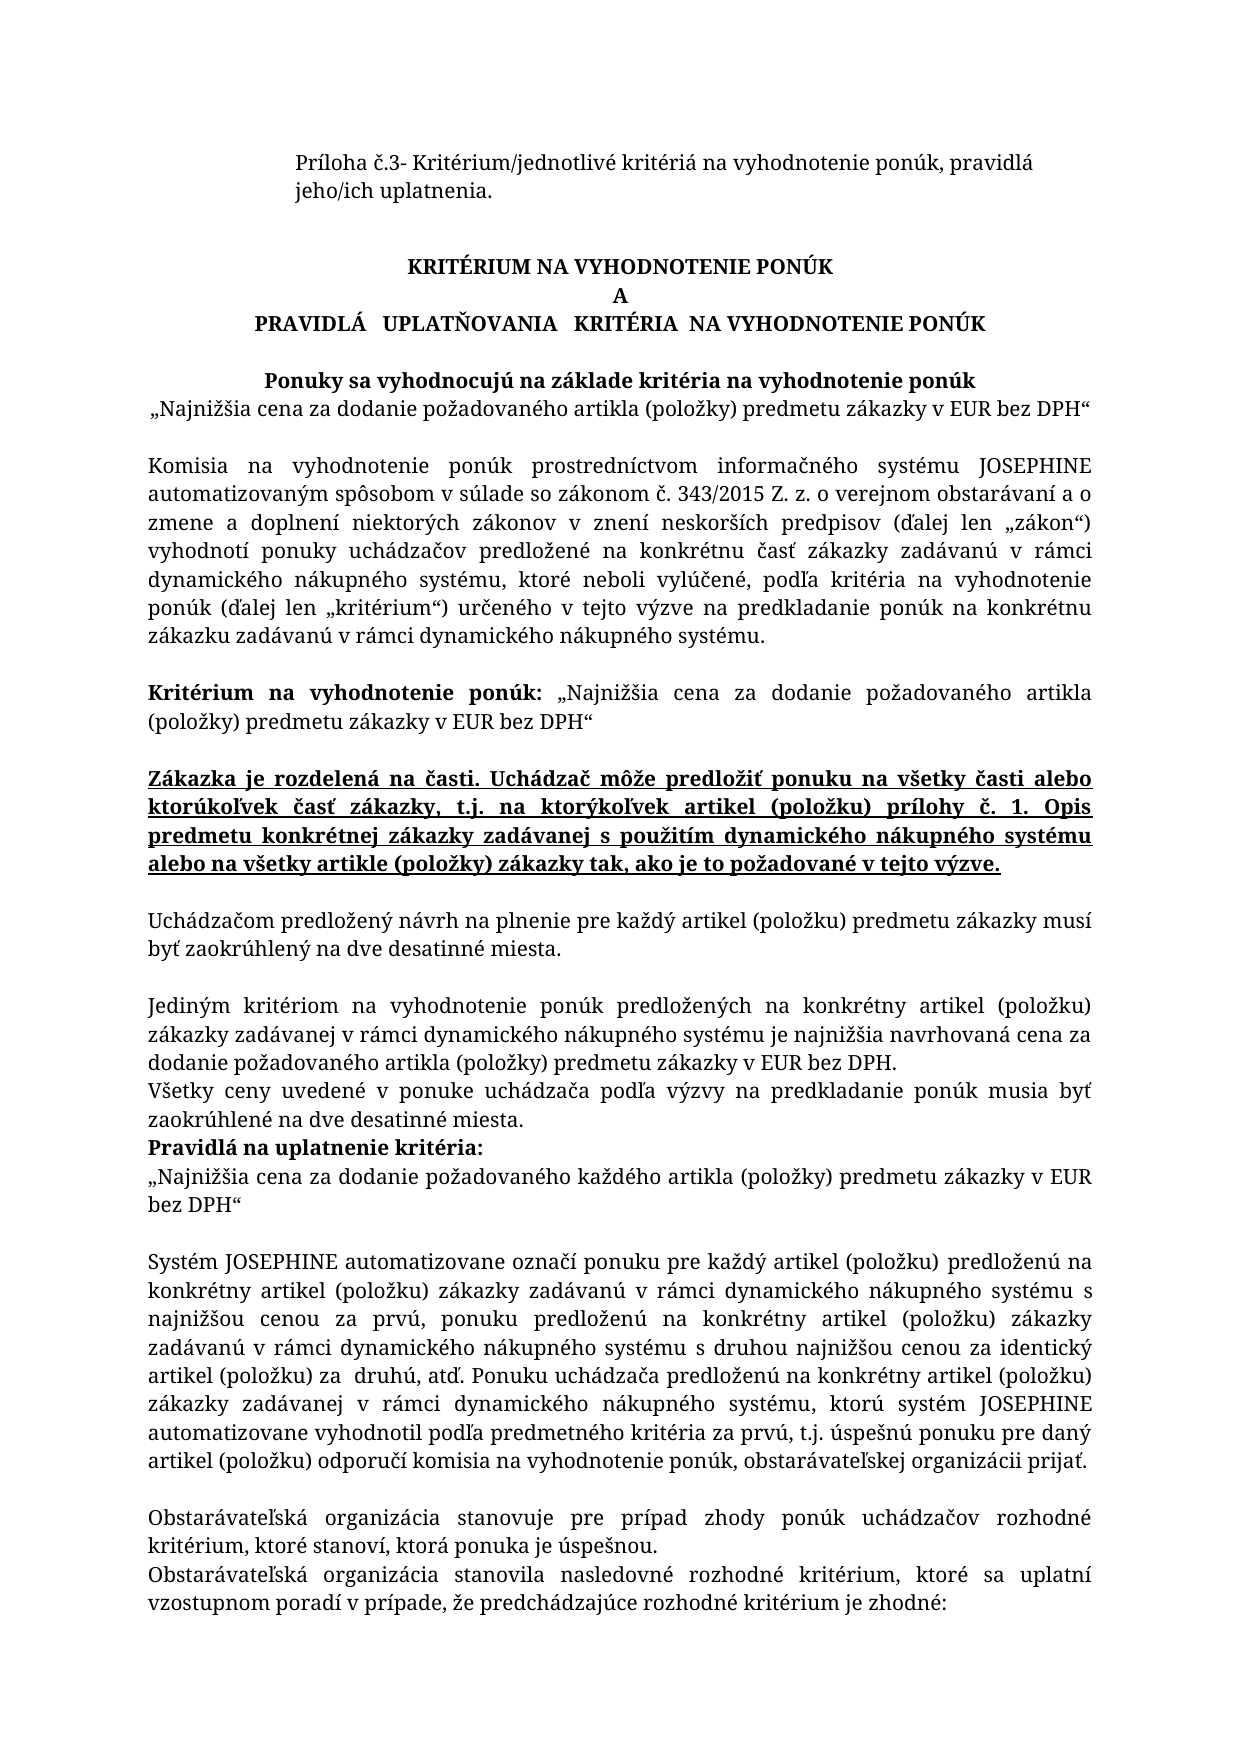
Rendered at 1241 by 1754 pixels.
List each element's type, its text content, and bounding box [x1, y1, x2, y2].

text A [148, 281, 1093, 309]
text Systém JOSEPHINE automatizovane označí ponuku pre každý artikel (položku) predloženú na konkrétny artikel (položku) zákazky zadávanú v rámci dynamického nákupného systému s najnižšou cenou za prvú, ponuku predloženú na konkrétny artikel (položku) zákazky zadávanú v rámci dynamického nákupného systému s druhou najnižšou cenou za identický artikel (položku) za druhú, atď. Ponuku uchádzača predloženú na konkrétny artikel (položku) zákazky zadávanej v rámci dynamického nákupného systému, ktorú systém JOSEPHINE automatizovane vyhodnotil podľa predmetného kritéria za prvú, t.j. úspešnú ponuku pre daný artikel (položku) odporučí komisia na vyhodnotenie ponúk, obstarávateľskej organizácii prijať. [148, 1247, 1093, 1475]
text Uchádzačom predložený návrh na plnenie pre každý artikel (položku) predmetu zákazky musí byť zaokrúhlený na dve desatinné miesta. [148, 906, 1093, 963]
text Zákazka je rozdelená na časti. Uchádzač môže predložiť ponuku na všetky časti alebo ktorúkoľvek časť zákazky, t.j. na ktorýkoľvek artikel (položku) prílohy č. 1. Opis predmetu konkrétnej zákazky zadávanej s použitím dynamického nákupného systému alebo na všetky artikle (položky) zákazky tak, ako je to požadované v tejto výzve. [148, 789, 1093, 816]
text „Najnižšia cena za dodanie požadovaného každého artikla (položky) predmetu zákazky v EUR bez DPH“ [148, 1162, 1093, 1219]
text KRITÉRIUM NA VYHODNOTENIE PONÚK [148, 252, 1093, 281]
text Jediným kritériom na vyhodnotenie ponúk predložených na konkrétny artikel (položku) zákazky zadávanej v rámci dynamického nákupného systému je najnižšia navrhovaná cena za dodanie požadovaného artikla (položky) predmetu zákazky v EUR bez DPH. [148, 991, 1093, 1077]
text Zákazka je rozdelená na časti. Uchádzač môže predložiť ponuku na všetky časti alebo ktorúkoľvek časť zákazky, t.j. na ktorýkoľvek artikel (položku) prílohy č. 1. Opis predmetu konkrétnej zákazky zadávanej s použitím dynamického nákupného systému alebo na všetky artikle (položky) zákazky tak, ako je to požadované v tejto výzve. [148, 818, 1093, 845]
text Komisia na vyhodnotenie ponúk prostredníctvom informačného systému JOSEPHINE automatizovaným spôsobom v súlade so zákonom č. 343/2015 Z. z. o verejnom obstarávaní a o zmene a doplnení niektorých zákonov v znení neskorších predpisov (ďalej len „zákon“) vyhodnotí ponuky uchádzačov predložené na konkrétnu časť zákazky zadávanú v rámci dynamického nákupného systému, ktoré neboli vylúčené, podľa kritéria na vyhodnotenie ponúk (ďalej len „kritérium“) určeného v tejto výzve na predkladanie ponúk na konkrétnu zákazku zadávanú v rámci dynamického nákupného systému. [148, 451, 1093, 650]
text Obstarávateľská organizácia stanovila nasledovné rozhodné kritérium, ktoré sa uplatní vzostupnom poradí v prípade, že predchádzajúce rozhodné kritérium je zhodné: [148, 1560, 1093, 1617]
text Zákazka je rozdelená na časti. Uchádzač môže predložiť ponuku na všetky časti alebo ktorúkoľvek časť zákazky, t.j. na ktorýkoľvek artikel (položku) prílohy č. 1. Opis predmetu konkrétnej zákazky zadávanej s použitím dynamického nákupného systému alebo na všetky artikle (položky) zákazky tak, ako je to požadované v tejto výzve. [148, 846, 1093, 878]
text „Najnižšia cena za dodanie požadovaného artikla (položky) predmetu zákazky v EUR bez DPH“ [148, 394, 1093, 423]
text Pravidlá na uplatnenie kritéria: [148, 1133, 1093, 1162]
text Zákazka je rozdelená na časti. Uchádzač môže predložiť ponuku na všetky časti alebo ktorúkoľvek časť zákazky, t.j. na ktorýkoľvek artikel (položku) prílohy č. 1. Opis predmetu konkrétnej zákazky zadávanej s použitím dynamického nákupného systému alebo na všetky artikle (položky) zákazky tak, ako je to požadované v tejto výzve. [148, 764, 1093, 788]
text Všetky ceny uvedené v ponuke uchádzača podľa výzvy na predkladanie ponúk musia byť zaokrúhlené na dve desatinné miesta. [148, 1077, 1093, 1133]
list Príloha č.3- Kritérium/jednotlivé kritériá na vyhodnotenie ponúk, pravidlá jeho/ich uplatnenia. [295, 148, 1093, 204]
text Ponuky sa vyhodnocujú na základe kritéria na vyhodnotenie ponúk [148, 366, 1093, 394]
text Obstarávateľská organizácia stanovuje pre prípad zhody ponúk uchádzačov rozhodné kritérium, ktoré stanoví, ktorá ponuka je úspešnou. [148, 1503, 1093, 1560]
text Kritérium na vyhodnotenie ponúk: „Najnižšia cena za dodanie požadovaného artikla (položky) predmetu zákazky v EUR bez DPH“ [148, 678, 1093, 735]
text PRAVIDLÁ UPLATŇOVANIA KRITÉRIA NA VYHODNOTENIE PONÚK [148, 309, 1093, 338]
